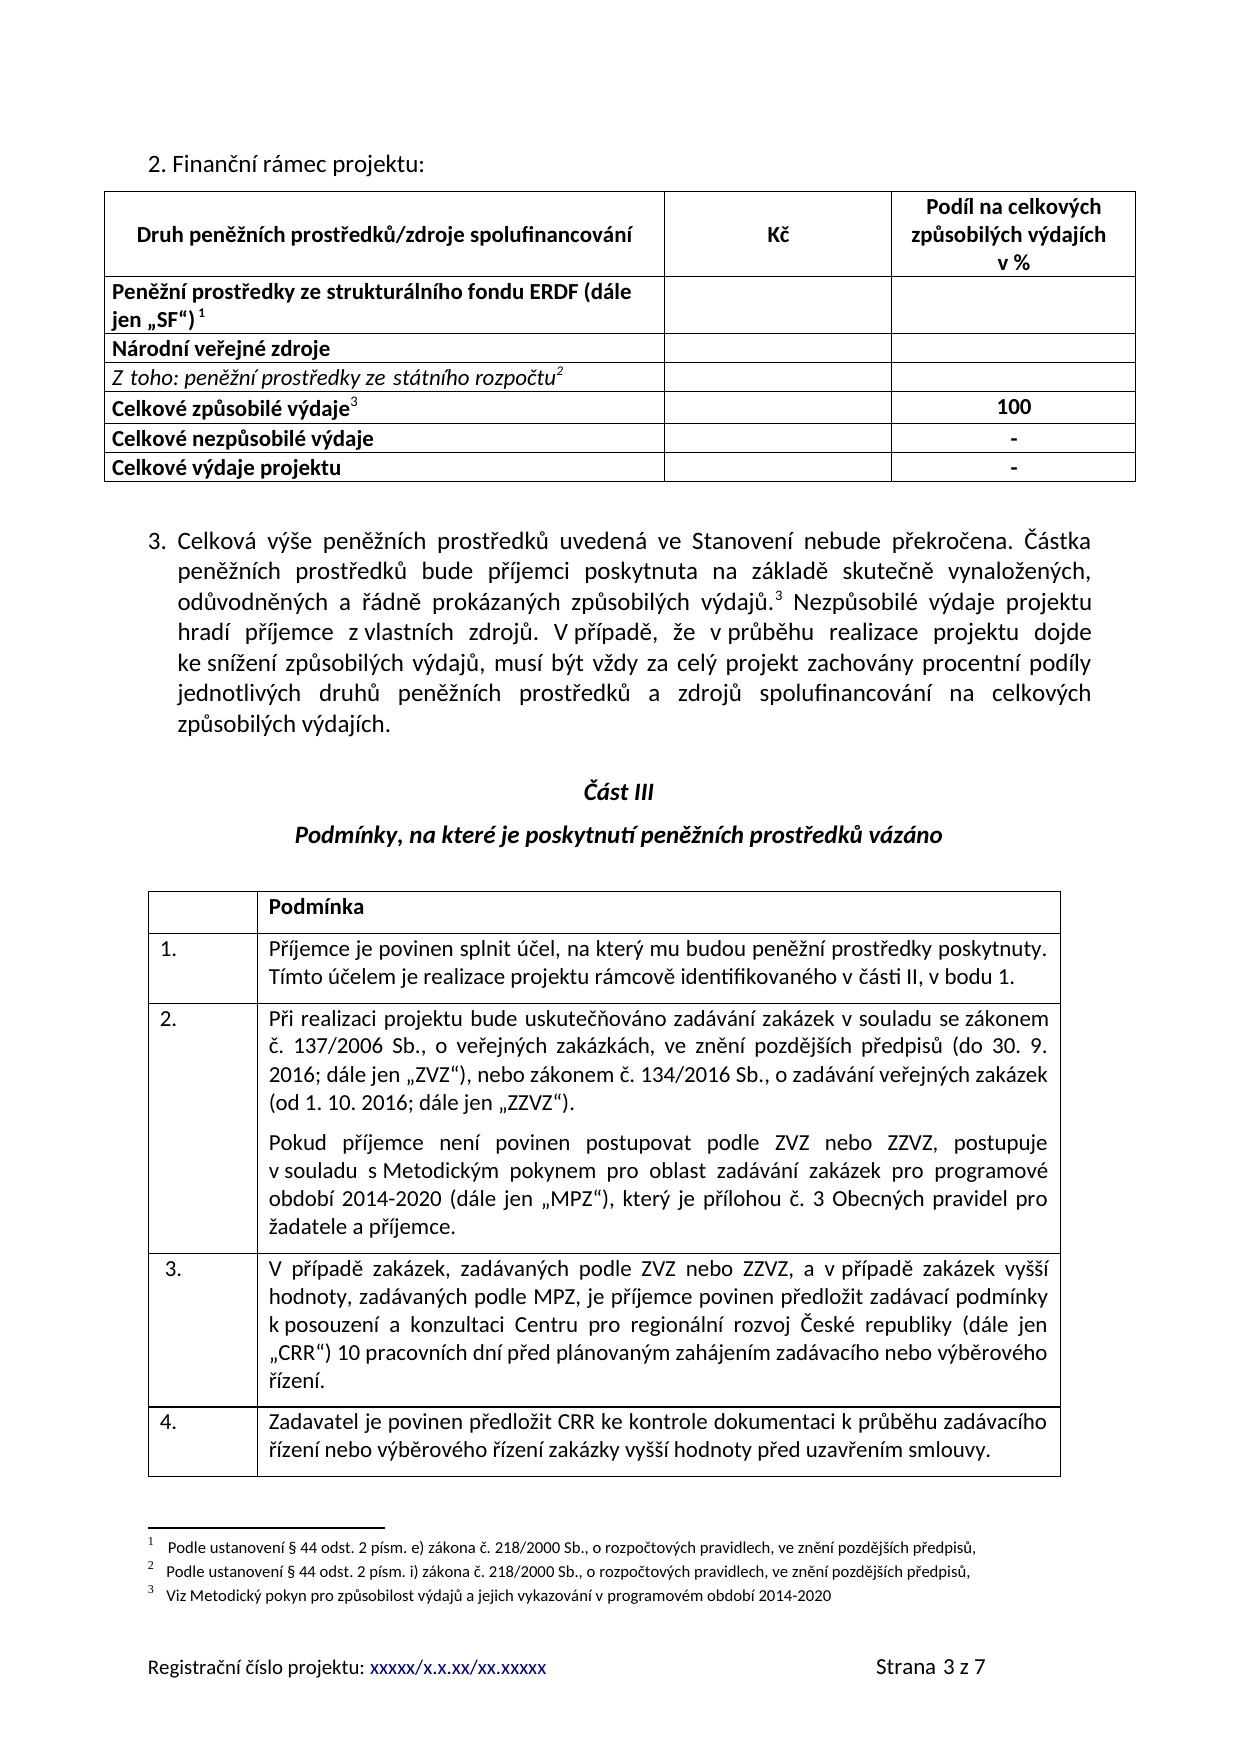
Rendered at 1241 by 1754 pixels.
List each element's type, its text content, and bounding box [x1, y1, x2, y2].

table_cell [665, 334, 891, 362]
table_header Kč [665, 192, 891, 276]
table_header Podmínka [258, 892, 1060, 933]
table_cell 2. [149, 1004, 257, 1253]
table_cell 3. [149, 1254, 257, 1406]
table_header [149, 892, 257, 933]
table_cell Peněžní prostředky ze strukturálního fondu ERDF (dále jen „SF“) [105, 277, 664, 333]
table_header Druh peněžních prostředků/zdroje spolufinancování [105, 192, 664, 276]
table_cell - [892, 453, 1135, 481]
table_cell [665, 277, 891, 333]
table_cell [892, 277, 1135, 333]
table_cell Celkové nezpůsobilé výdaje [105, 424, 664, 452]
text 2. Finanční rámec projektu: [148, 148, 1074, 178]
table_cell [665, 453, 891, 481]
table_cell Příjemce je povinen splnit účel, na který mu budou peněžní prostředky poskytnuty. Tímto účelem je realizace projektu rámcově identifikovaného v části II, v bodu 1. [258, 934, 1060, 1003]
table_cell [665, 363, 891, 391]
table_cell 4. [149, 1408, 257, 1476]
table_cell Celkové způsobilé výdaje [105, 392, 664, 423]
table_cell [892, 363, 1135, 391]
table_cell [665, 392, 891, 423]
table_header Podíl na celkových způsobilých výdajích v % [892, 192, 1135, 276]
table_cell 1. [149, 934, 257, 1003]
table_cell Zadavatel je povinen předložit CRR ke kontrole dokumentaci k průběhu zadávacího řízení nebo výběrového řízení zakázky vyšší hodnoty před uzavřením smlouvy. [258, 1408, 1060, 1476]
table_cell V případě zakázek, zadávaných podle ZVZ nebo ZZVZ, a v případě zakázek vyšší hodnoty, zadávaných podle MPZ, je příjemce povinen předložit zadávací podmínky k posouzení a konzultaci Centru pro regionální rozvoj České republiky (dále jen „CRR“) 10 pracovních dní před plánovaným zahájením zadávacího nebo výběrového řízení. [258, 1254, 1060, 1406]
table_cell - [892, 424, 1135, 452]
table_cell [665, 424, 891, 452]
table_cell Celkové výdaje projektu [105, 453, 664, 481]
subtitle Celková výše peněžních prostředků uvedená ve Stanovení nebude překročena. Částka peněžních prostředků bude příjemci poskytnuta na základě skutečně vynaložených, odůvodněných a řádně prokázaných způsobilých výdajů.3 Nezpůsobilé výdaje projektu hradí příjemce z vlastních zdrojů. V případě, že v průběhu realizace projektu dojde ke snížení způsobilých výdajů, musí být vždy za celý projekt zachovány procentní podíly jednotlivých druhů peněžních prostředků a zdrojů spolufinancování na celkových způsobilých výdajích. [148, 525, 1092, 738]
subtitle Podmínky, na které je poskytnutí peněžních prostředků vázáno [148, 819, 1092, 849]
table_cell 100 [892, 392, 1135, 423]
table_cell Národní veřejné zdroje [105, 334, 664, 362]
table_cell [892, 334, 1135, 362]
subtitle Část III [148, 776, 1092, 806]
table_cell Z toho: peněžní prostředky ze státního rozpočtu [105, 363, 664, 391]
table_cell Při realizaci projektu bude uskutečňováno zadávání zakázek v souladu se zákonem č. 137/2006 Sb., o veřejných zakázkách, ve znění pozdějších předpisů (do 30. 9. 2016; dále jen „ZVZ“), nebo zákonem č. 134/2016 Sb., o zadávání veřejných zakázek (od 1. 10. 2016; dále jen „ZZVZ“). Pokud příjemce není povinen postupovat podle ZVZ nebo ZZVZ, postupuje v souladu s Metodickým pokynem pro oblast zadávání zakázek pro programové období 2014-2020 (dále jen „MPZ“), který je přílohou č. 3 Obecných pravidel pro žadatele a příjemce. [258, 1004, 1060, 1253]
